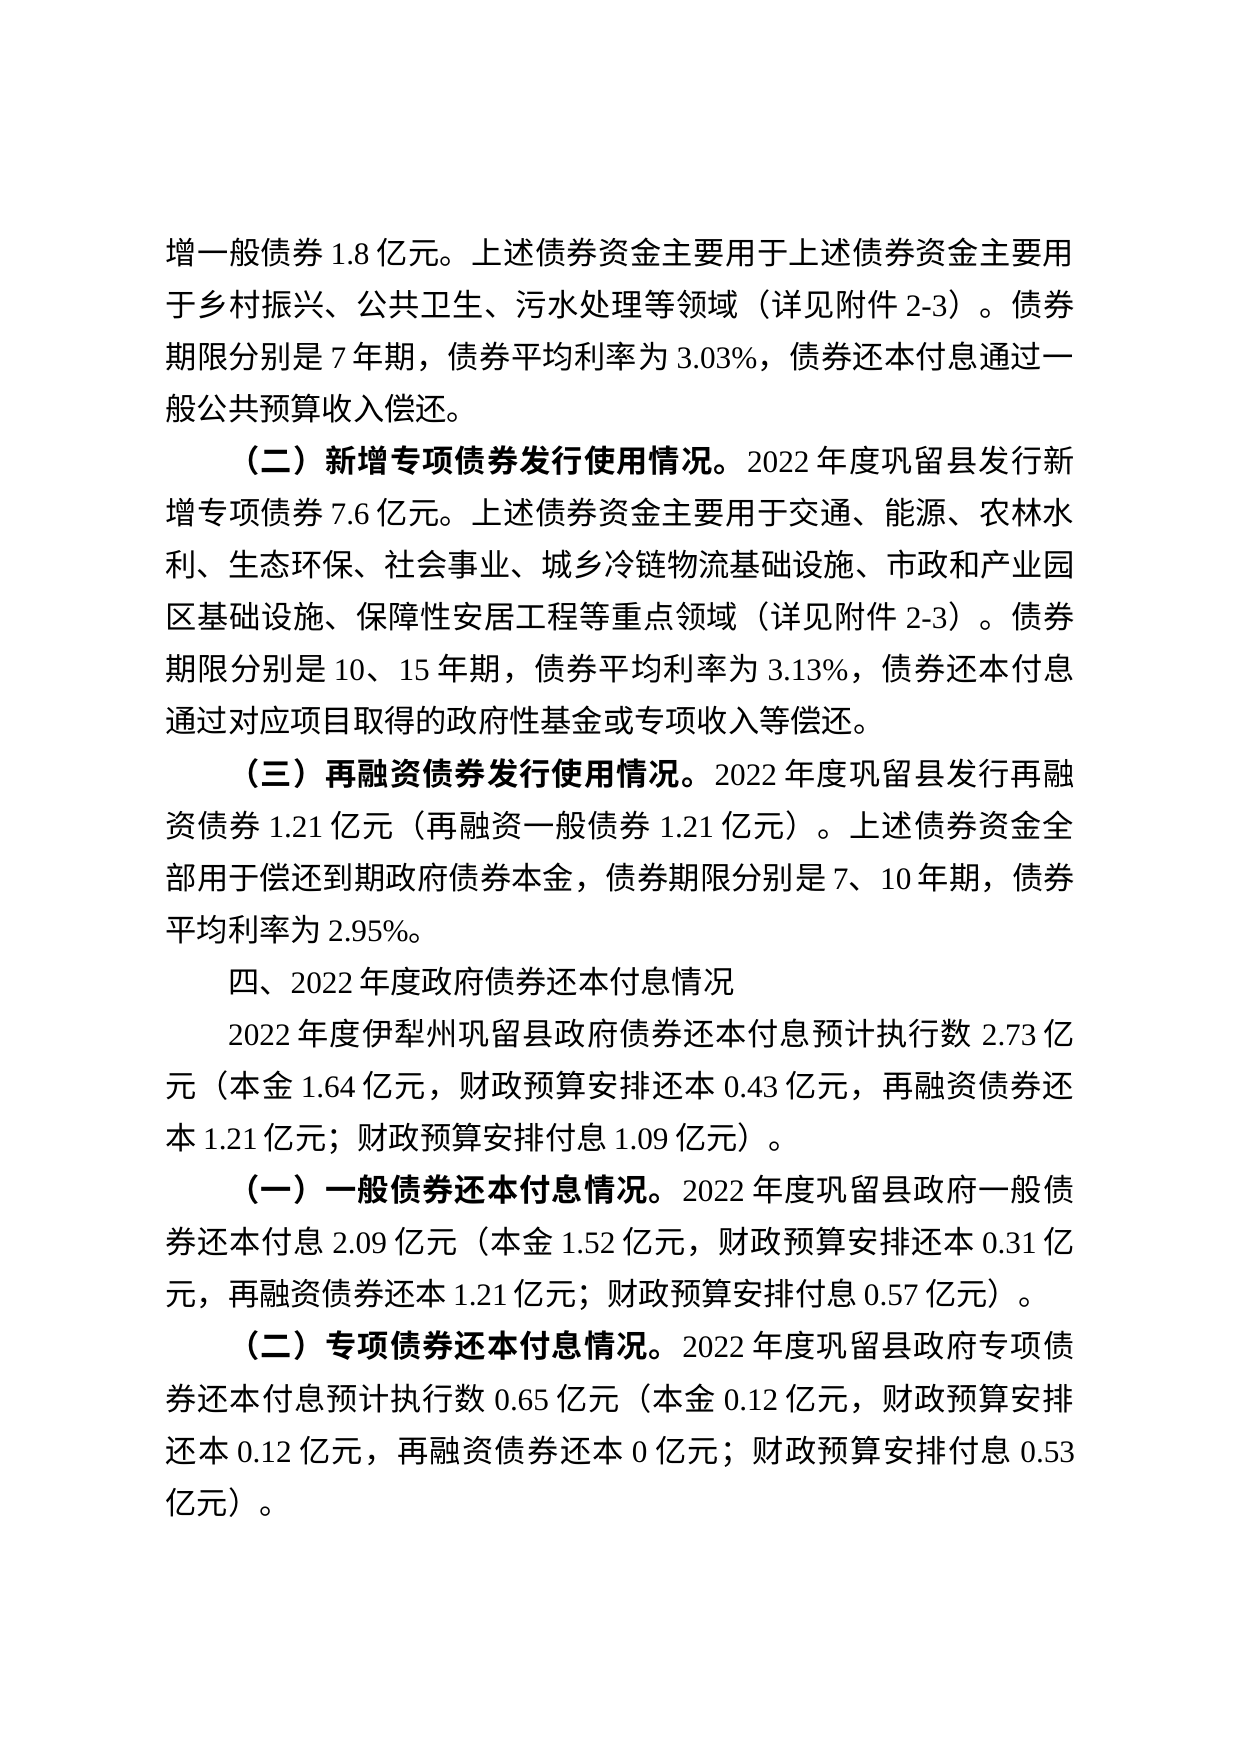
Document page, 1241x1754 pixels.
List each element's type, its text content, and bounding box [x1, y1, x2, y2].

text （二）专项债券还本付息情况。2022年度巩留县政府专项债券还本付息预计执行数0.65亿元（本金0.12亿元，财政预算安排还本0.12亿元，再融资债券还本0亿元；财政预算安排付息0.53亿元）。 [165, 1316, 1075, 1524]
text 2022年度伊犁州巩留县政府债券还本付息预计执行数2.73亿元（本金1.64亿元，财政预算安排还本0.43亿元，再融资债券还本1.21亿元；财政预算安排付息1.09亿元）。 [165, 1004, 1075, 1160]
text （一）一般债券还本付息情况。2022年度巩留县政府一般债券还本付息2.09亿元（本金1.52亿元，财政预算安排还本0.31亿元，再融资债券还本1.21亿元；财政预算安排付息0.57亿元）。 [165, 1160, 1075, 1316]
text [165, 222, 1075, 431]
text 四、2022年度政府债券还本付息情况 [165, 952, 1075, 1004]
text （三）再融资债券发行使用情况。2022年度巩留县发行再融资债券1.21亿元（再融资一般债券1.21亿元）。上述债券资金全部用于偿还到期政府债券本金，债券期限分别是7、10年期，债券平均利率为2.95%。 [165, 743, 1075, 952]
text （二）新增专项债券发行使用情况。2022年度巩留县发行新增专项债券7.6亿元。上述债券资金主要用于交通、能源、农林水利、生态环保、社会事业、城乡冷链物流基础设施、市政和产业园区基础设施、保障性安居工程等重点领域（详见附件2-3）。债券期限分别是10、15年期，债券平均利率为3.13%，债券还本付息通过对应项目取得的政府性基金或专项收入等偿还。 [165, 431, 1075, 743]
